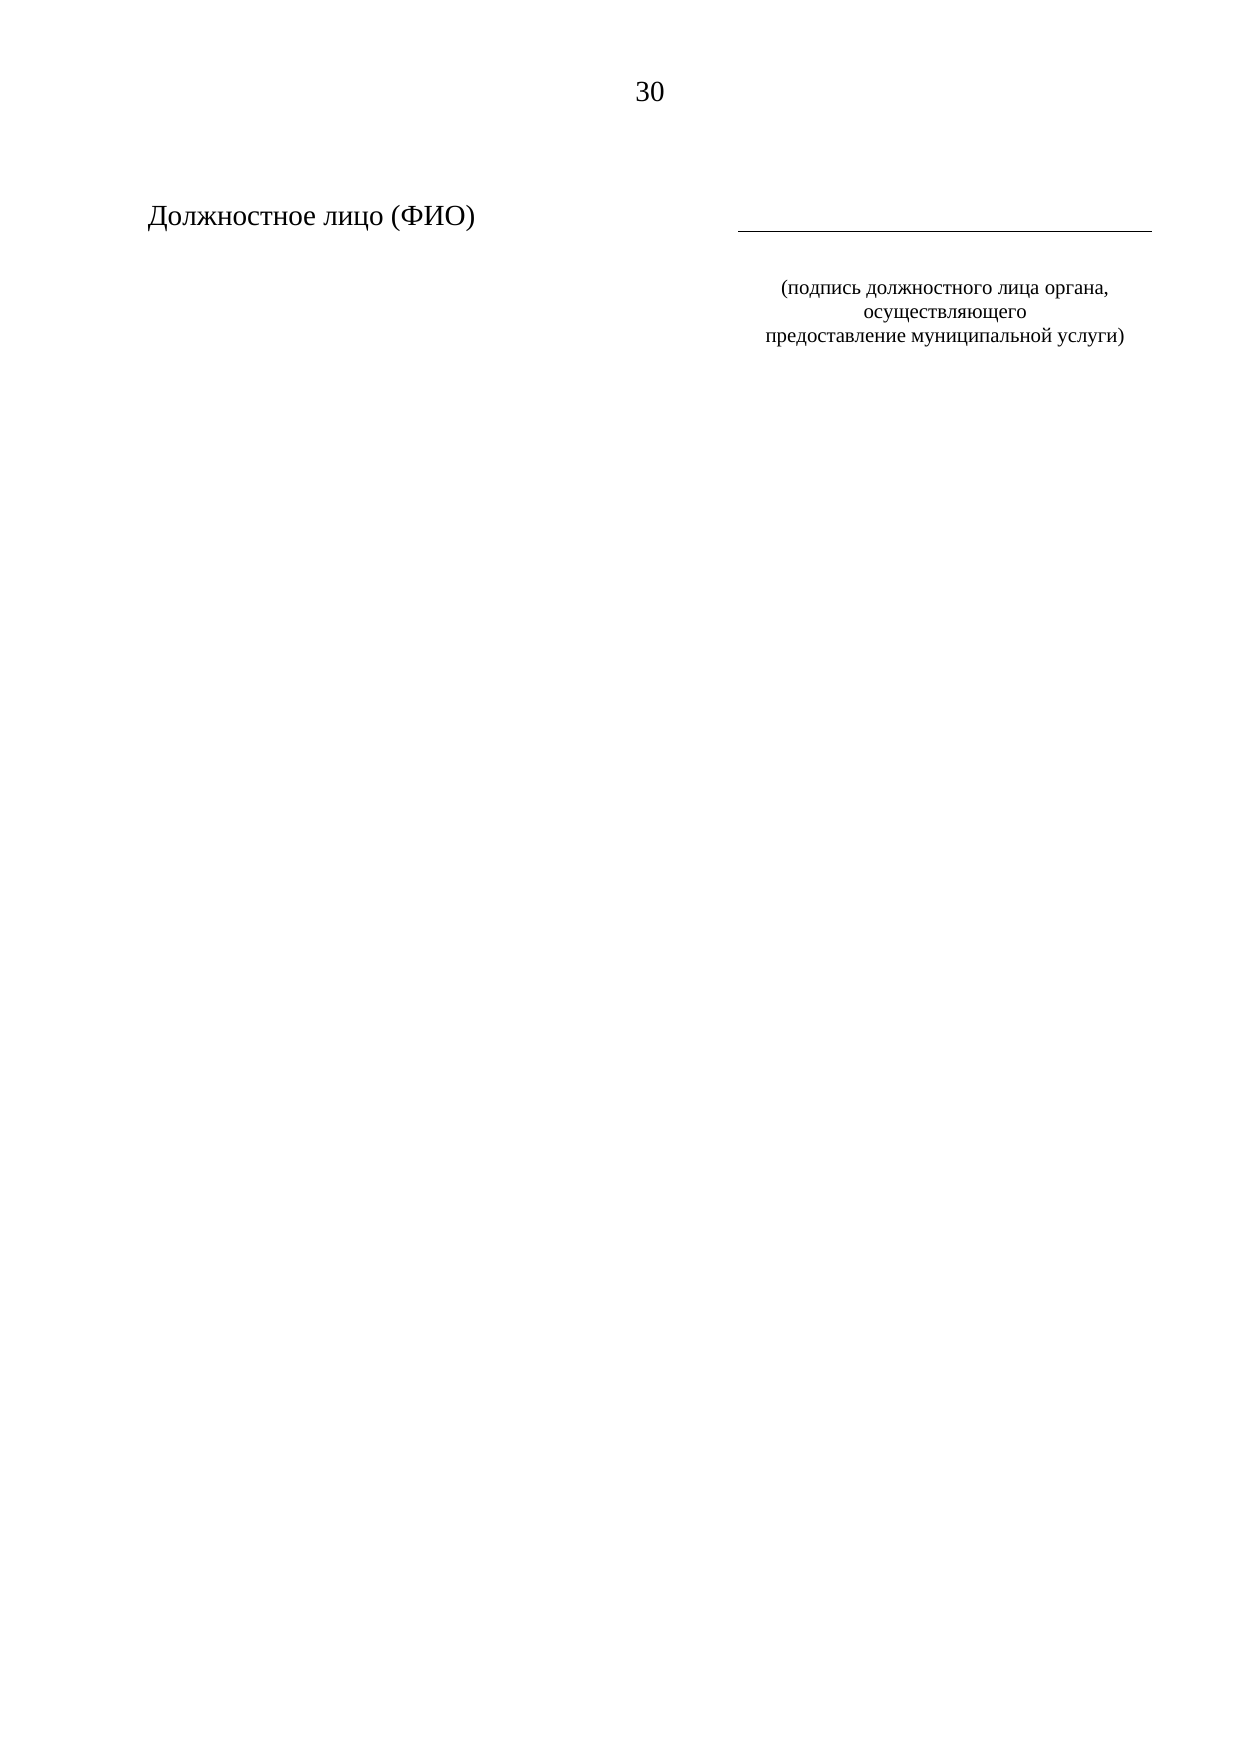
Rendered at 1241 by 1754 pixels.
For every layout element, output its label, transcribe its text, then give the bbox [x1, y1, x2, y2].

text предоставление муниципальной услуги) [738, 303, 1152, 347]
text (подпись должностного лица органа, осуществляющего [738, 255, 1152, 303]
text Должностное лицо (ФИО) [148, 198, 1152, 231]
